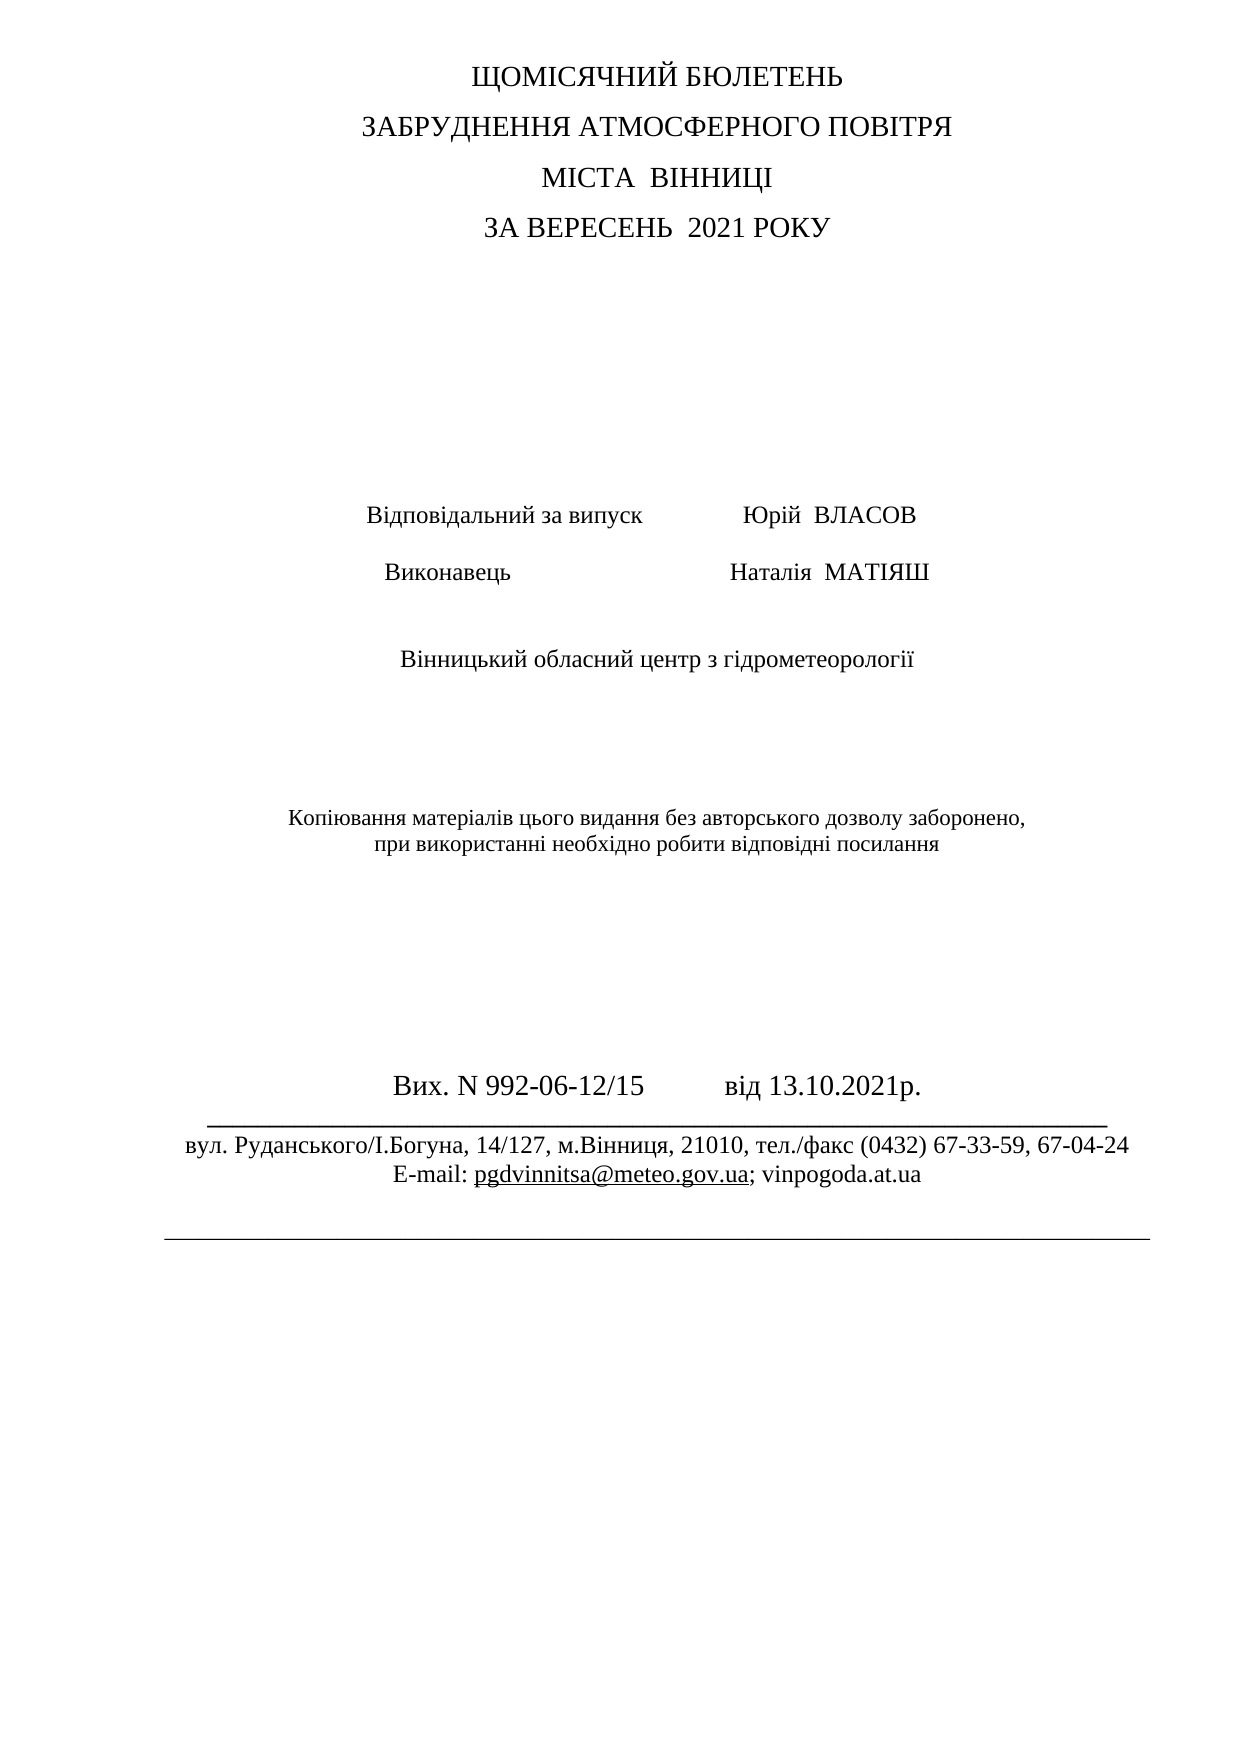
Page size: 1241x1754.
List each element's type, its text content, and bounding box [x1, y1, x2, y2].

text Копіювання матеріалів цього видання без авторського дозволу заборонено, [103, 804, 1152, 831]
text Виконавець Наталія МАТІЯШ [103, 557, 1152, 586]
text E-mail: pgdvinnitsa@meteo.gov.ua; vinpogoda.at.ua [103, 1159, 1152, 1187]
text ________________________________________________________________________ [162, 1101, 1152, 1130]
text Відповідальний за випуск Юрій ВЛАСОВ [251, 500, 1152, 529]
text Вінницький обласний центр з гідрометеорології [103, 644, 1152, 672]
text при використанні необхідно робити відповідні посилання [103, 831, 1152, 857]
text ЗАБРУДНЕННЯ АТМОСФЕРНОГО ПОВІТРЯ [103, 109, 1152, 143]
text ______________________________________________________________________________________ [103, 1216, 1152, 1243]
text ЩОМІСЯЧНИЙ БЮЛЕТЕНЬ [103, 59, 1152, 93]
text вул. Руданського/І.Богуна, 14/127, м.Вінниця, 21010, тел./факс (0432) 67-33-59, 67-04-24 [162, 1130, 1152, 1159]
text Вих. N 992-06-12/15 від 13.10.2021р. [103, 1068, 1152, 1101]
text МІСТА ВІННИЦІ [103, 160, 1152, 193]
text ЗА ВЕРЕСЕНЬ 2021 РОКУ [103, 210, 1152, 243]
